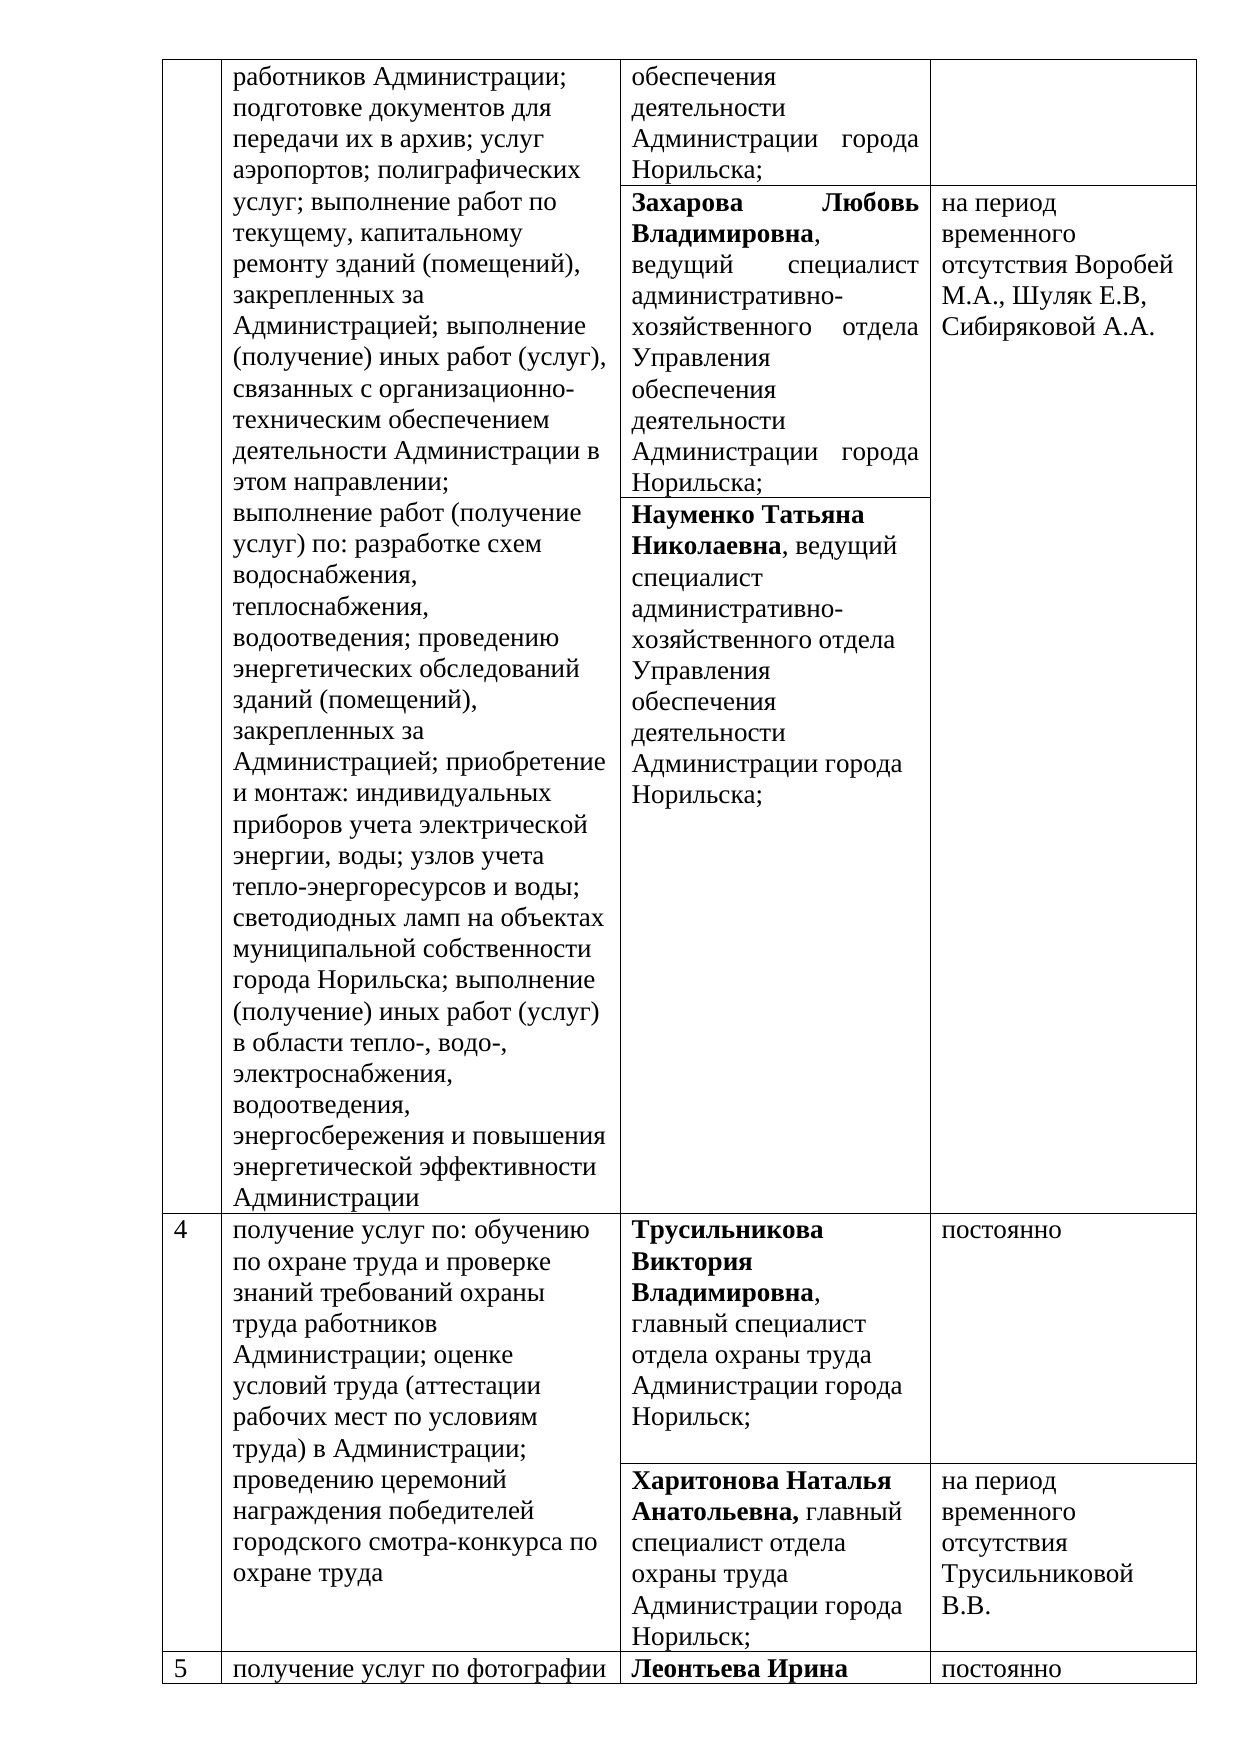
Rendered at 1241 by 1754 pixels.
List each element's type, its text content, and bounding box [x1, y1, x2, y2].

table_cell постоянно [931, 1652, 1196, 1683]
table_cell Науменко Татьяна Николаевна, ведущий специалист административно-хозяйственного отдела Управления обеспечения деятельности Администрации города Норильска; [621, 498, 930, 1213]
table_cell 4 [163, 1214, 221, 1651]
table_cell постоянно [931, 1214, 1196, 1463]
table_cell Трусильникова Виктория Владимировна, главный специалист отдела охраны труда Администрации города Норильск; [621, 1214, 930, 1463]
table_cell Захарова Любовь Владимировна, ведущий специалист административно-хозяйственного отдела Управления обеспечения деятельности Администрации города Норильска; [621, 186, 930, 497]
table_cell на период временного отсутствия Воробей М.А., Шуляк Е.В, Сибиряковой А.А. [931, 186, 1196, 1213]
table_cell Харитонова Наталья Анатольевна, главный специалист отдела охраны труда Администрации города Норильск; [621, 1464, 930, 1651]
table_cell получение услуг по: обучению по охране труда и проверке знаний требований охраны труда работников Администрации; оценке условий труда (аттестации рабочих мест по условиям труда) в Администрации; проведению церемоний награждения победителей городского смотра-конкурса по охране труда [222, 1214, 620, 1651]
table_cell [222, 1652, 620, 1683]
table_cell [621, 60, 930, 185]
table_cell на период временного отсутствия Трусильниковой В.В. [931, 1464, 1196, 1651]
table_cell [621, 1652, 930, 1683]
table_cell 5 [163, 1652, 221, 1683]
